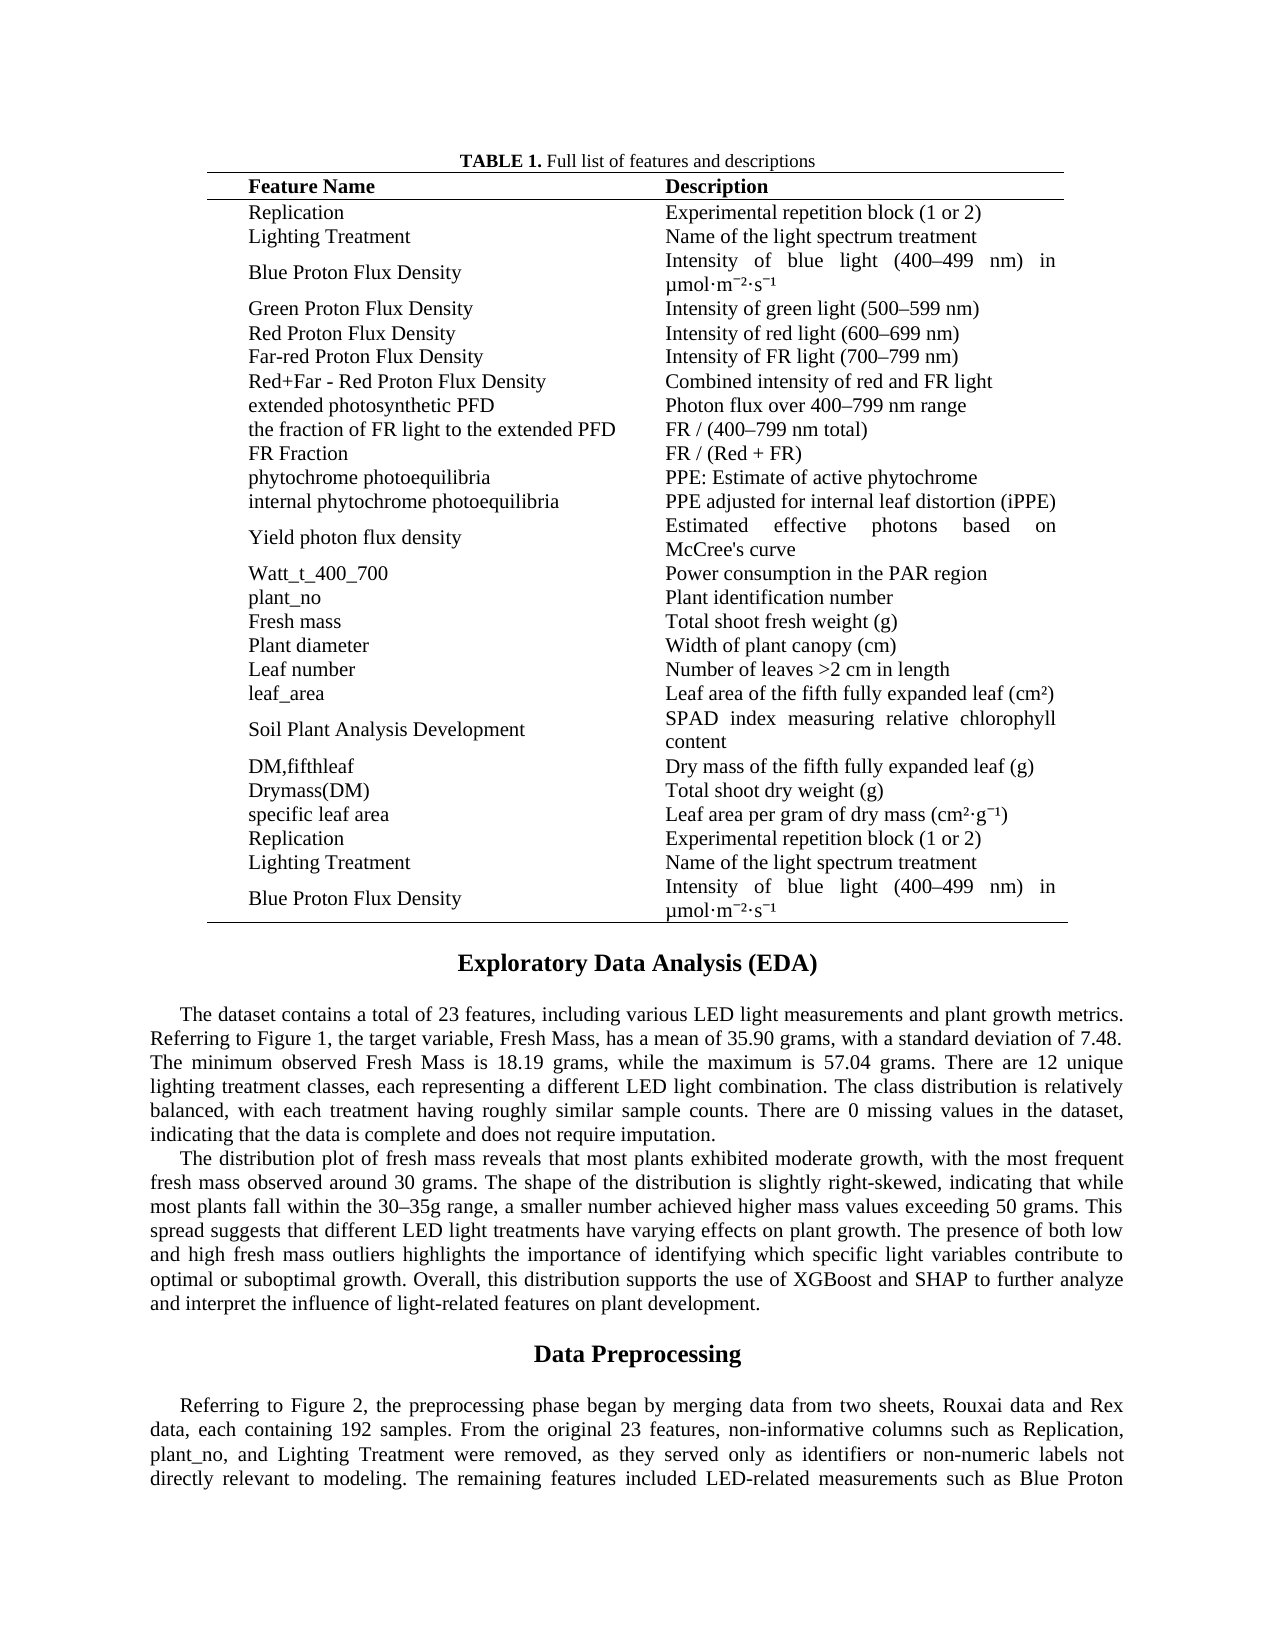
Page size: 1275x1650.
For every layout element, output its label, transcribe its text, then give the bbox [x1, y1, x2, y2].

table_cell Soil Plant Analysis Development [207, 705, 629, 753]
table_cell leaf_area [207, 681, 629, 705]
table_cell Photon flux over 400–799 nm range [630, 393, 1068, 417]
table_cell plant_no [207, 585, 629, 609]
text The distribution plot of fresh mass reveals that most plants exhibited moderate growth, with the most frequent fresh mass observed around 30 grams. The shape of the distribution is slightly right-skewed, indicating that while most plants fall within the 30–35g range, a smaller number achieved higher mass values exceeding 50 grams. This spread suggests that different LED light treatments have varying effects on plant growth. The presence of both low and high fresh mass outliers highlights the importance of identifying which specific light variables contribute to optimal or suboptimal growth. Overall, this distribution supports the use of XGBoost and SHAP to further analyze and interpret the influence of light-related features on plant development. [150, 1146, 1125, 1314]
subtitle Data Preprocessing [150, 1339, 1125, 1368]
table_cell Plant identification number [630, 585, 1068, 609]
table_cell Yield photon flux density [207, 513, 629, 561]
text TABLE 1. Full list of features and descriptions [150, 150, 1125, 172]
table_cell Total shoot fresh weight (g) [630, 609, 1068, 633]
table_cell FR / (400–799 nm total) [630, 417, 1068, 441]
table_cell Dry mass of the fifth fully expanded leaf (g) [630, 754, 1068, 778]
table_cell Replication [207, 826, 629, 850]
table_cell Total shoot dry weight (g) [630, 778, 1068, 802]
table_cell Combined intensity of red and FR light [630, 369, 1068, 393]
table_cell Width of plant canopy (cm) [630, 633, 1068, 657]
table_cell Watt_t_400_700 [207, 561, 629, 585]
table_cell Power consumption in the PAR region [630, 561, 1068, 585]
table_cell FR Fraction [207, 441, 629, 465]
table_cell the fraction of FR light to the extended PFD [207, 417, 629, 441]
table_cell Leaf area per gram of dry mass (cm²·g⁻¹) [630, 802, 1068, 826]
table_cell Lighting Treatment [207, 850, 629, 874]
table_cell Fresh mass [207, 609, 629, 633]
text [150, 1393, 1125, 1489]
subtitle Exploratory Data Analysis (EDA) [150, 948, 1125, 977]
table_cell Intensity of blue light (400–499 nm) in µmol·m⁻²·s⁻¹ [630, 874, 1068, 922]
table_cell Intensity of green light (500–599 nm) [630, 296, 1068, 320]
table_cell Drymass(DM) [207, 778, 629, 802]
table_header Description [630, 173, 1064, 199]
table_cell Name of the light spectrum treatment [630, 224, 1068, 248]
table_cell Experimental repetition block (1 or 2) [630, 199, 1068, 224]
table_cell Blue Proton Flux Density [207, 874, 629, 922]
table_cell PPE adjusted for internal leaf distortion (iPPE) [630, 489, 1068, 513]
table_cell Green Proton Flux Density [207, 296, 629, 320]
table_header Feature Name [207, 173, 629, 199]
table_cell PPE: Estimate of active phytochrome [630, 465, 1068, 489]
table_cell extended photosynthetic PFD [207, 393, 629, 417]
table_cell Estimated effective photons based on McCree's curve [630, 513, 1068, 561]
table_cell Far-red Proton Flux Density [207, 345, 629, 368]
table_cell Replication [207, 200, 629, 224]
table_cell Red+Far - Red Proton Flux Density [207, 369, 629, 393]
table_cell Intensity of blue light (400–499 nm) in µmol·m⁻²·s⁻¹ [630, 248, 1068, 296]
table_cell FR / (Red + FR) [630, 441, 1068, 465]
table_cell Experimental repetition block (1 or 2) [630, 826, 1068, 850]
table_cell Plant diameter [207, 633, 629, 657]
table_cell Blue Proton Flux Density [207, 248, 629, 296]
table_cell Red Proton Flux Density [207, 320, 629, 344]
table_cell phytochrome photoequilibria [207, 465, 629, 489]
table_cell Leaf number [207, 657, 629, 681]
table_cell Lighting Treatment [207, 224, 629, 248]
table_cell Name of the light spectrum treatment [630, 850, 1068, 874]
table_cell Number of leaves >2 cm in length [630, 657, 1068, 681]
table_cell specific leaf area [207, 802, 629, 826]
table_cell SPAD index measuring relative chlorophyll content [630, 705, 1068, 753]
table_cell internal phytochrome photoequilibria [207, 489, 629, 513]
text The dataset contains a total of 23 features, including various LED light measurements and plant growth metrics. Referring to Figure 1, the target variable, Fresh Mass, has a mean of 35.90 grams, with a standard deviation of 7.48. The minimum observed Fresh Mass is 18.19 grams, while the maximum is 57.04 grams. There are 12 unique lighting treatment classes, each representing a different LED light combination. The class distribution is relatively balanced, with each treatment having roughly similar sample counts. There are 0 missing values in the dataset, indicating that the data is complete and does not require imputation. [150, 1002, 1125, 1146]
table_cell DM,fifthleaf [207, 754, 629, 778]
table_cell Intensity of red light (600–699 nm) [630, 320, 1068, 344]
table_cell Leaf area of the fifth fully expanded leaf (cm²) [630, 681, 1068, 705]
table_cell Intensity of FR light (700–799 nm) [630, 345, 1068, 368]
